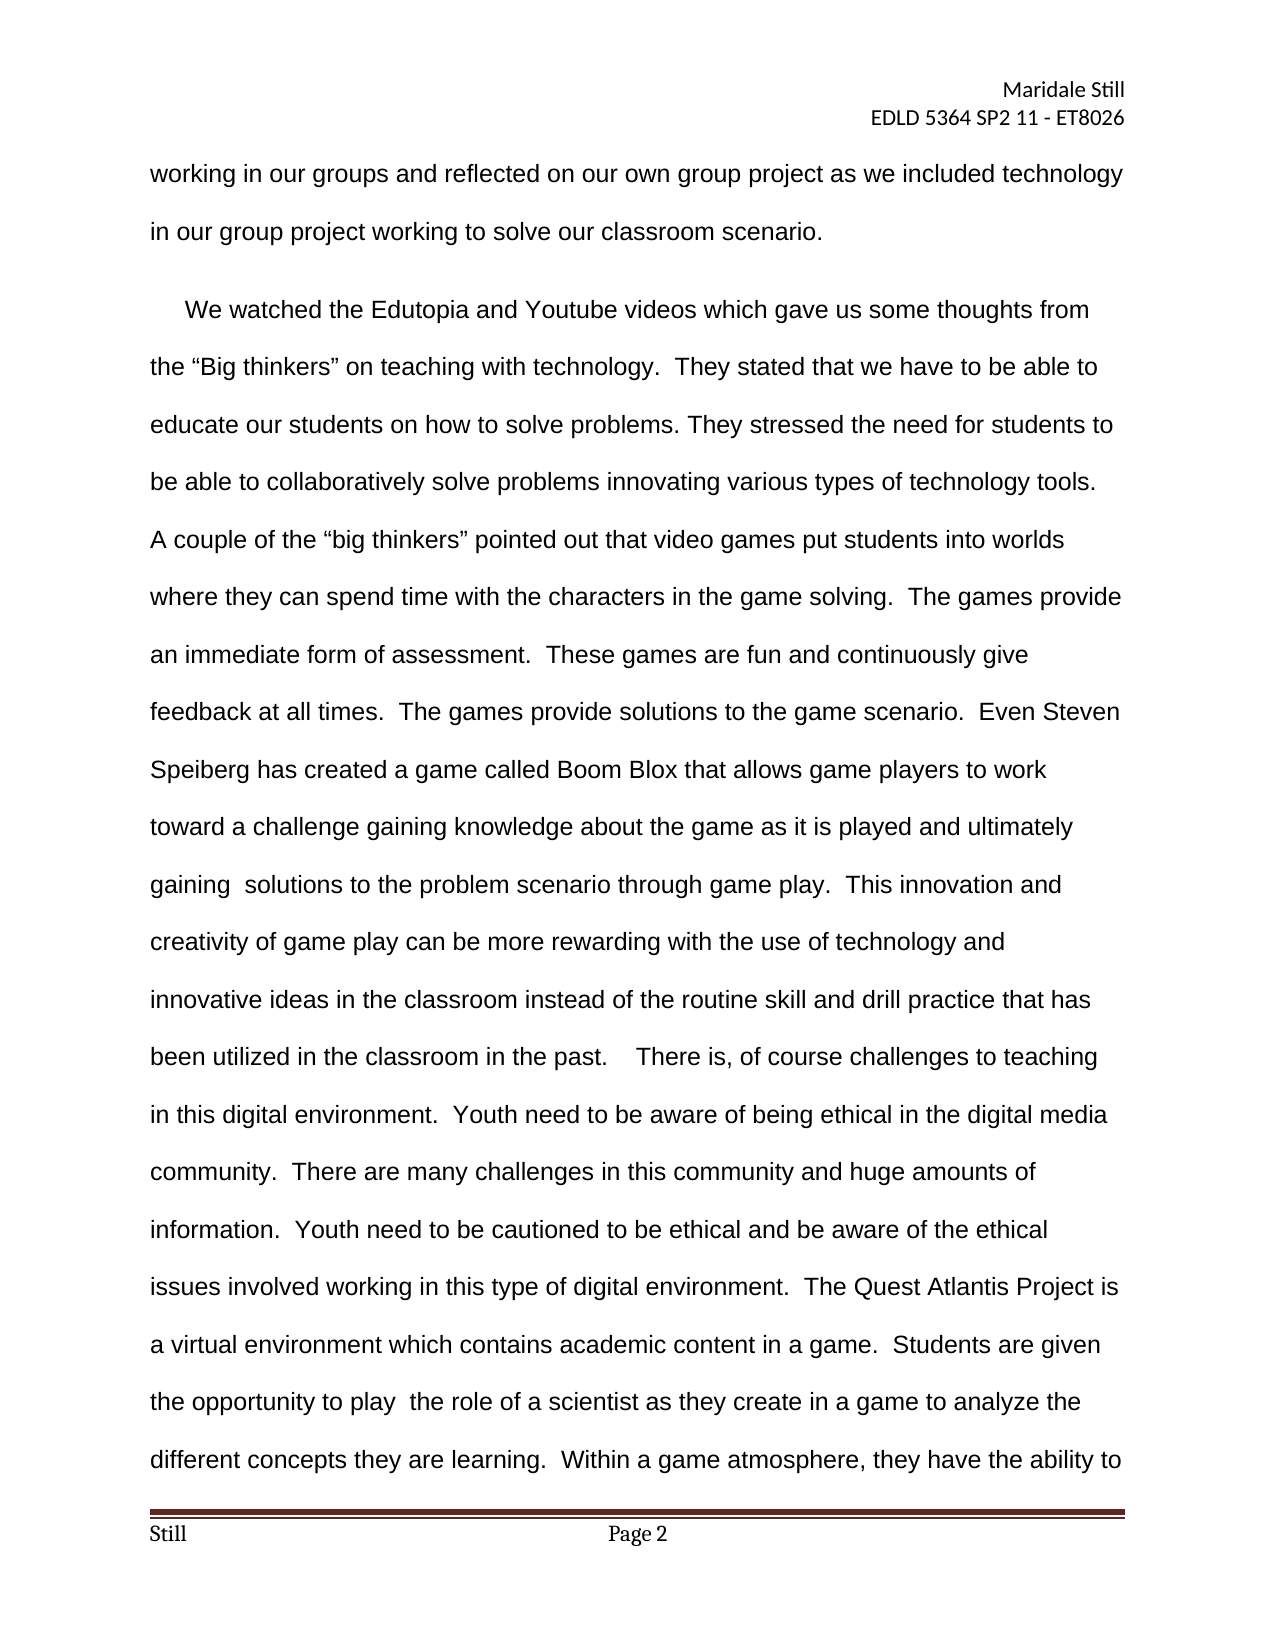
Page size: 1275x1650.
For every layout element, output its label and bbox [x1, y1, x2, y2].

text [150, 295, 1125, 1474]
text [150, 159, 1125, 245]
